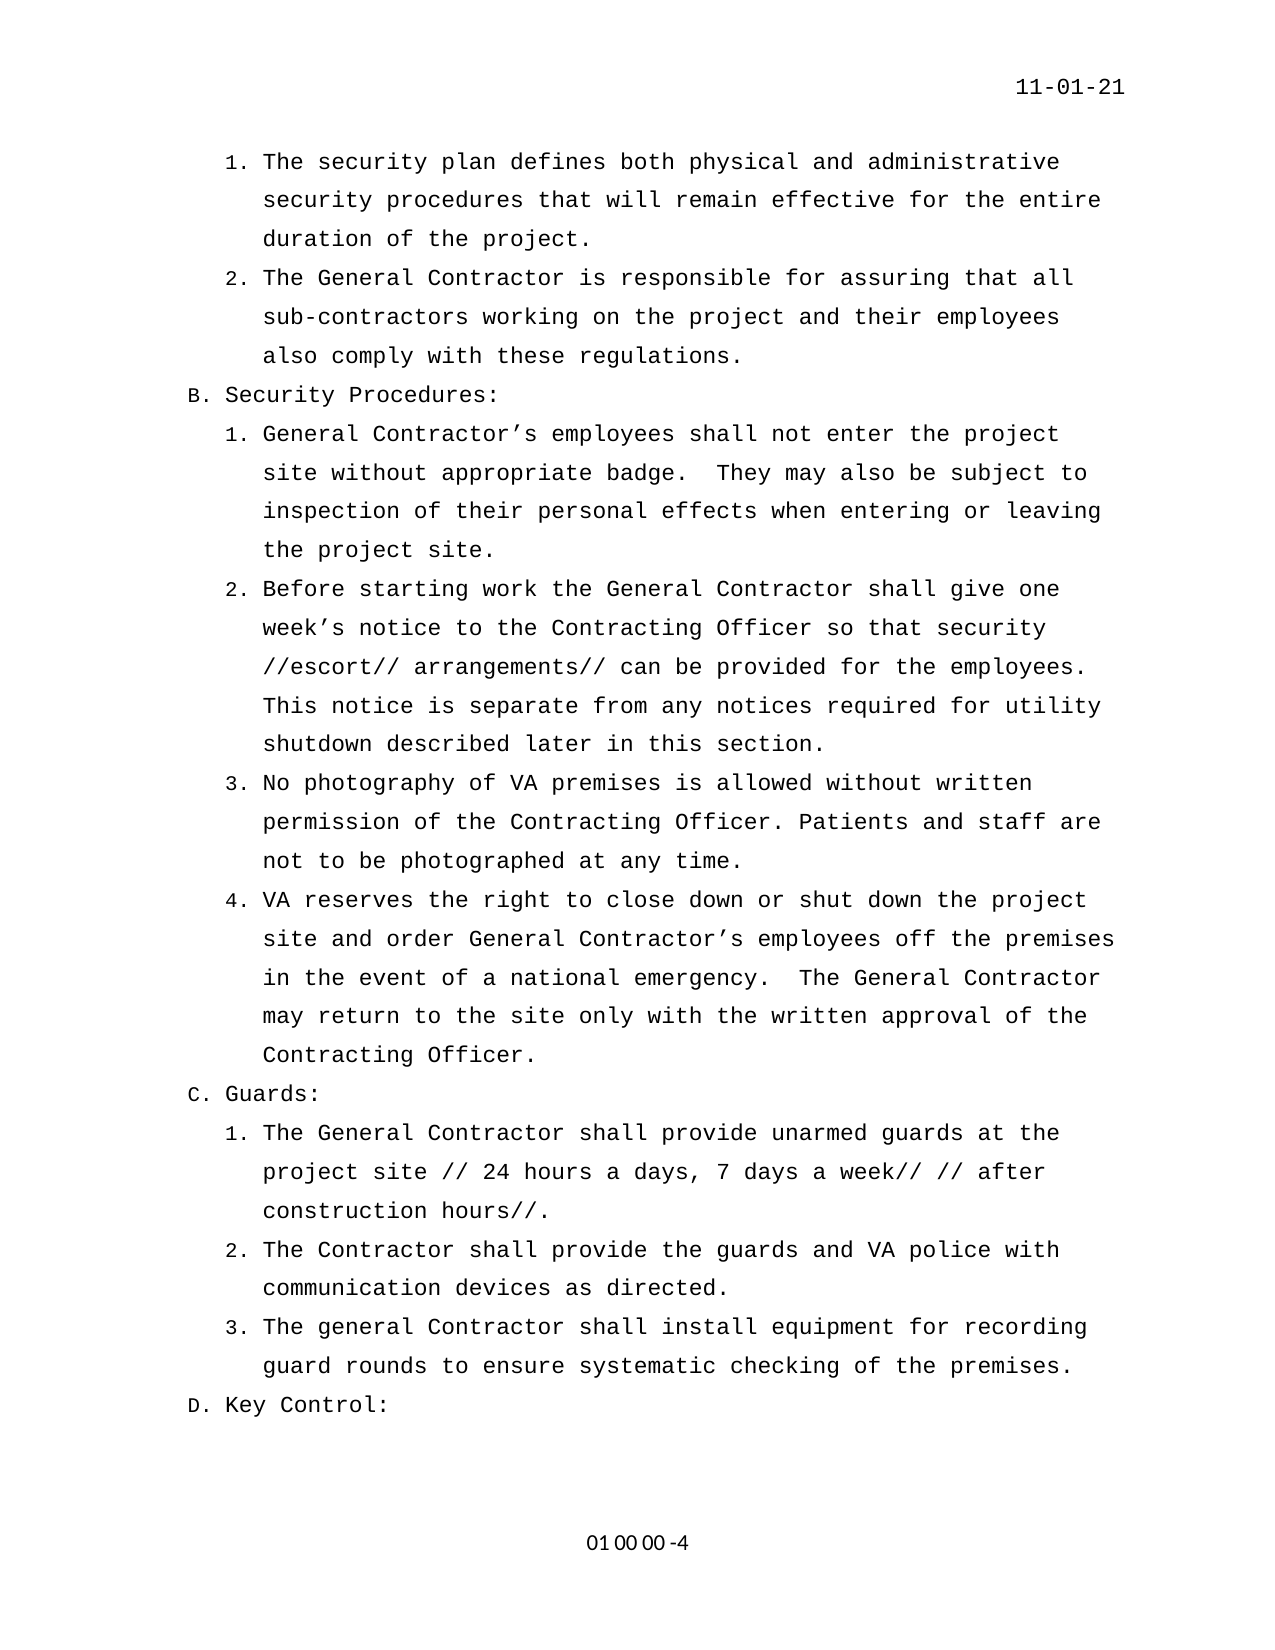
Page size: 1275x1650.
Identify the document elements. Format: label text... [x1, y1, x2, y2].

text The Contractor shall provide the guards and VA police with communication devices as directed. [225, 1238, 1125, 1303]
text The general Contractor shall install equipment for recording guard rounds to ensure systematic checking of the premises. [225, 1316, 1125, 1380]
text General Contractor’s employees shall not enter the project site without appropriate badge. They may also be subject to inspection of their personal effects when entering or leaving the project site. [225, 422, 1125, 564]
text Key Control: [187, 1393, 1125, 1419]
text No photography of VA premises is allowed without written permission of the Contracting Officer. Patients and staff are not to be photographed at any time. [225, 772, 1125, 875]
text Security Procedures: [187, 383, 1125, 409]
text The General Contractor shall provide unarmed guards at the project site // 24 hours a days, 7 days a week// // after construction hours//. [225, 1121, 1125, 1225]
text The General Contractor is responsible for assuring that all sub-contractors working on the project and their employees also comply with these regulations. [225, 267, 1125, 370]
text The security plan defines both physical and administrative security procedures that will remain effective for the entire duration of the project. [225, 150, 1125, 254]
text VA reserves the right to close down or shut down the project site and order General Contractor’s employees off the premises in the event of a national emergency. The General Contractor may return to the site only with the written approval of the Contracting Officer. [225, 888, 1125, 1069]
text Guards: [187, 1082, 1125, 1108]
text Before starting work the General Contractor shall give one week’s notice to the Contracting Officer so that security //escort// arrangements// can be provided for the employees. This notice is separate from any notices required for utility shutdown described later in this section. [225, 577, 1125, 759]
